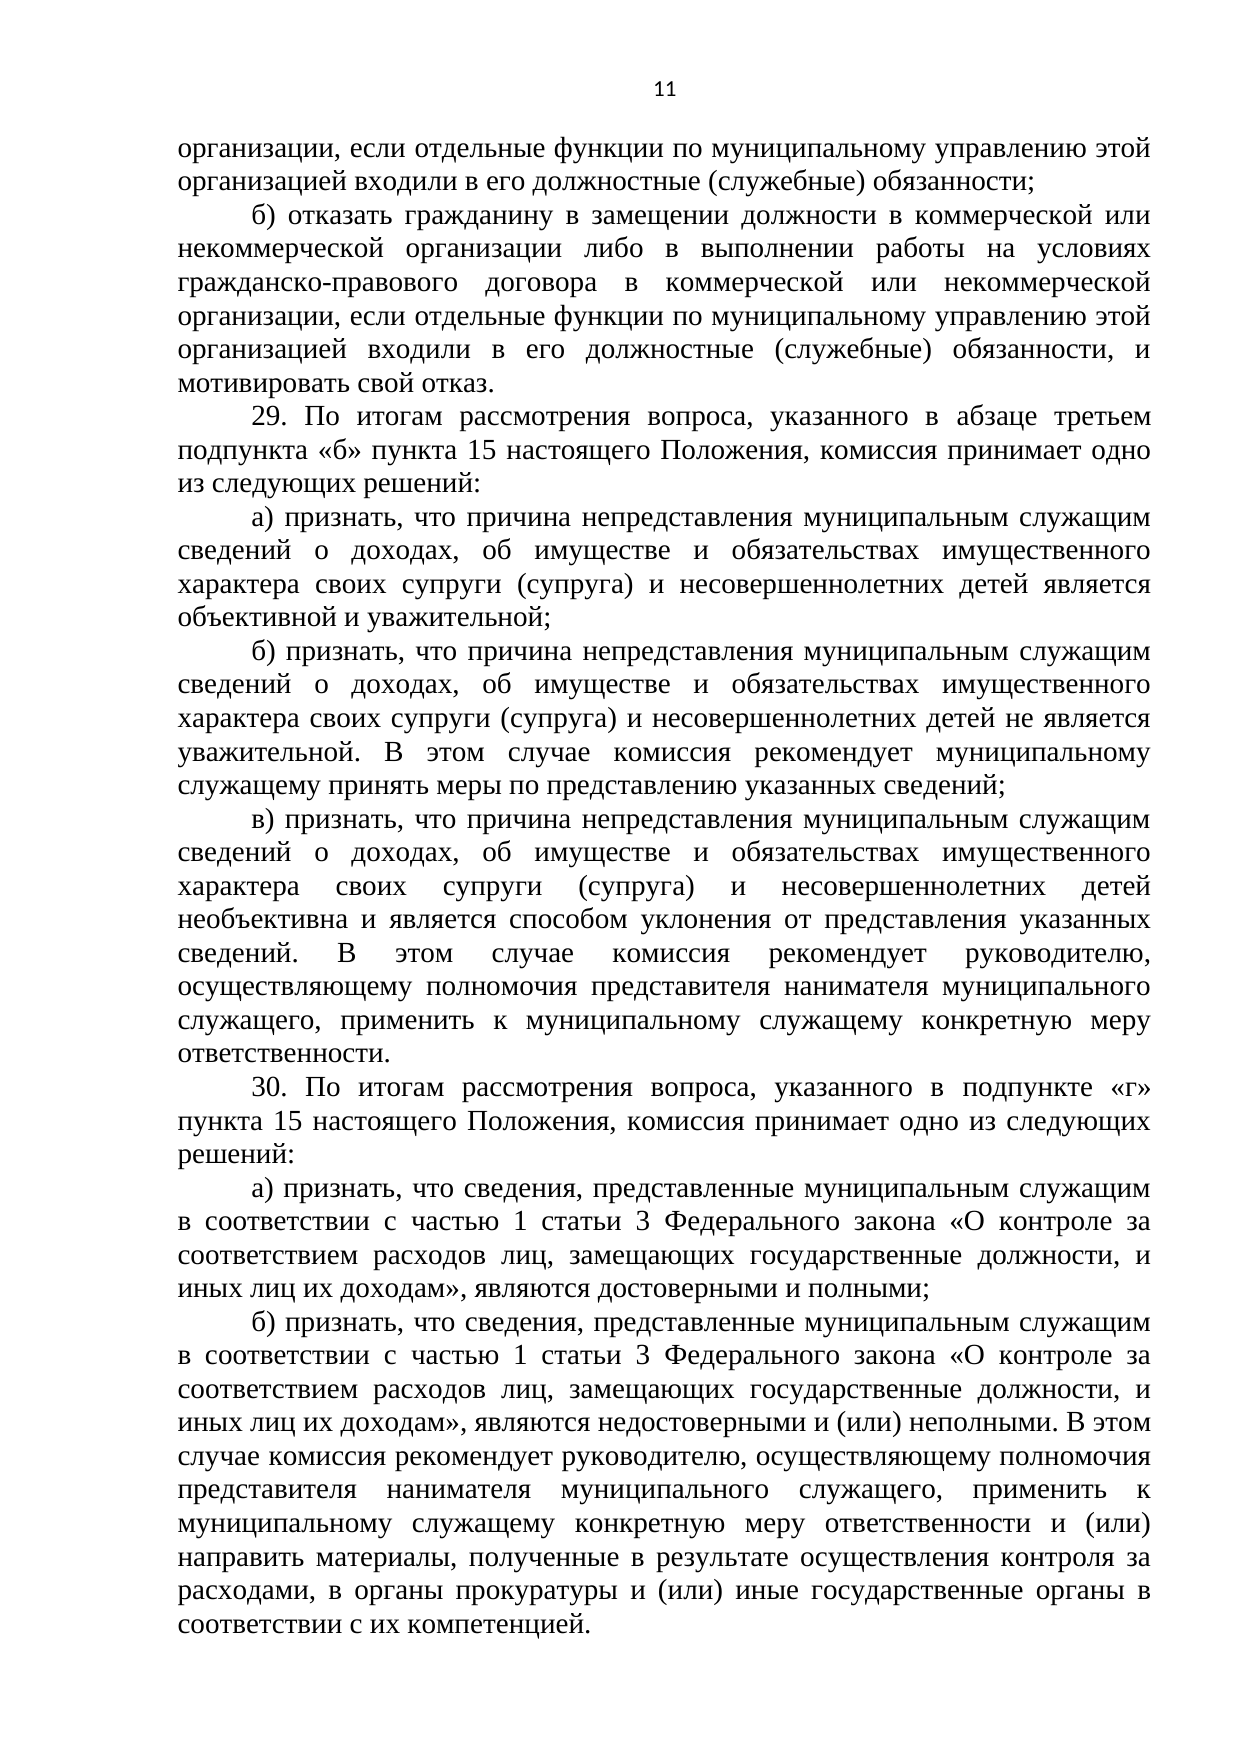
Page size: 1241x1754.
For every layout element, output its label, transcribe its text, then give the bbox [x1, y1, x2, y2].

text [177, 130, 1152, 197]
text б) признать, что сведения, представленные муниципальным служащим в соответствии с частью 1 статьи 3 Федерального закона «О контроле за соответствием расходов лиц, замещающих государственные должности, и иных лиц их доходам», являются недостоверными и (или) неполными. В этом случае комиссия рекомендует руководителю, осуществляющему полномочия представителя нанимателя муниципального служащего, применить к муниципальному служащему конкретную меру ответственности и (или) направить материалы, полученные в результате осуществления контроля за расходами, в органы прокуратуры и (или) иные государственные органы в соответствии с их компетенцией. [177, 1304, 1152, 1639]
text а) признать, что причина непредставления муниципальным служащим сведений о доходах, об имуществе и обязательствах имущественного характера своих супруги (супруга) и несовершеннолетних детей является объективной и уважительной; [177, 499, 1152, 633]
text б) признать, что причина непредставления муниципальным служащим сведений о доходах, об имуществе и обязательствах имущественного характера своих супруги (супруга) и несовершеннолетних детей не является уважительной. В этом случае комиссия рекомендует муниципальному служащему принять меры по представлению указанных сведений; [177, 633, 1152, 801]
text б) отказать гражданину в замещении должности в коммерческой или некоммерческой организации либо в выполнении работы на условиях гражданско-правового договора в коммерческой или некоммерческой организации, если отдельные функции по муниципальному управлению этой организацией входили в его должностные (служебные) обязанности, и мотивировать свой отказ. [177, 197, 1152, 398]
text а) признать, что сведения, представленные муниципальным служащим в соответствии с частью 1 статьи 3 Федерального закона «О контроле за соответствием расходов лиц, замещающих государственные должности, и иных лиц их доходам», являются достоверными и полными; [177, 1170, 1152, 1304]
text 29. По итогам рассмотрения вопроса, указанного в абзаце третьем подпункта «б» пункта 15 настоящего Положения, комиссия принимает одно из следующих решений: [177, 398, 1152, 499]
text 30. По итогам рассмотрения вопроса, указанного в подпункте «г» пункта 15 настоящего Положения, комиссия принимает одно из следующих решений: [177, 1069, 1152, 1170]
text в) признать, что причина непредставления муниципальным служащим сведений о доходах, об имуществе и обязательствах имущественного характера своих супруги (супруга) и несовершеннолетних детей необъективна и является способом уклонения от представления указанных сведений. В этом случае комиссия рекомендует руководителю, осуществляющему полномочия представителя нанимателя муниципального служащего, применить к муниципальному служащему конкретную меру ответственности. [177, 801, 1152, 1069]
